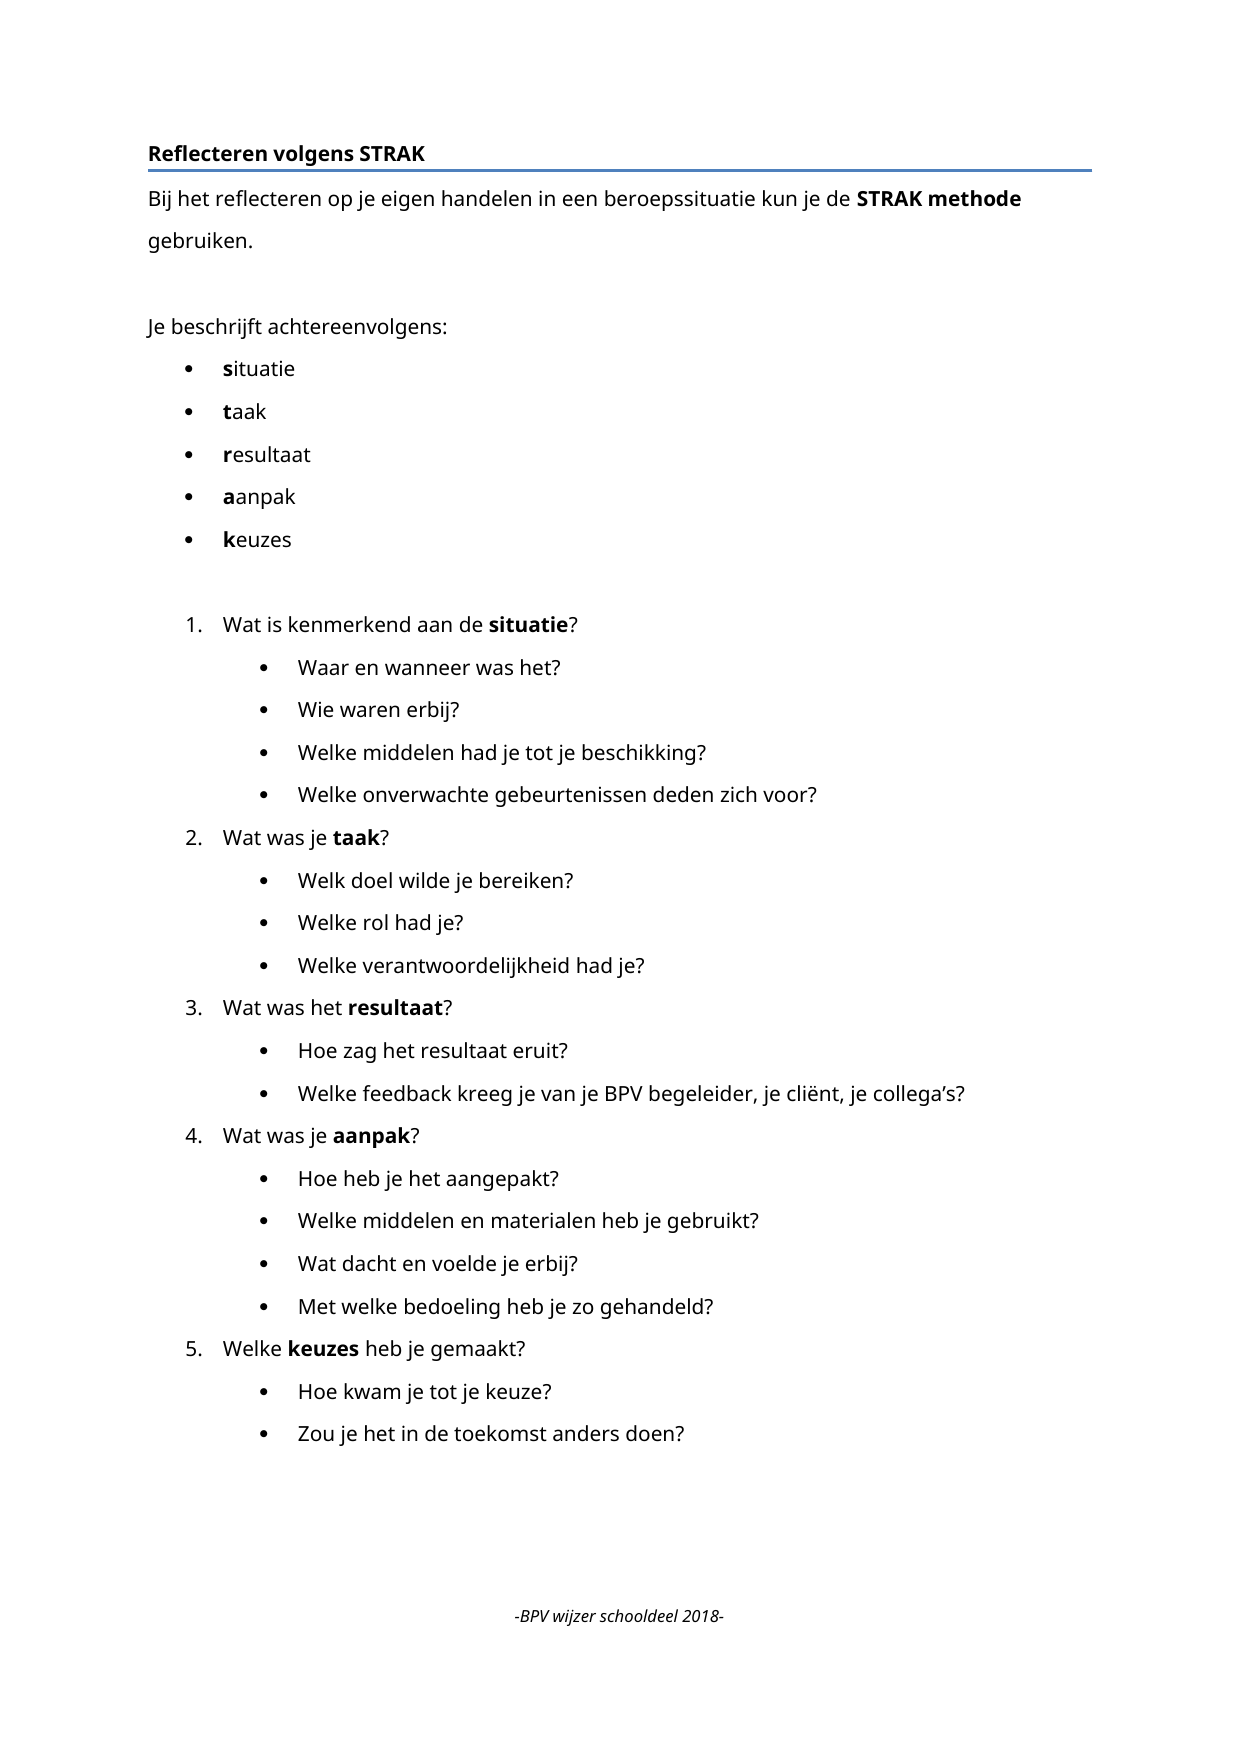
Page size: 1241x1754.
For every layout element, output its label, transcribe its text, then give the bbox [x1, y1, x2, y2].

text Je beschrijft achtereenvolgens: [148, 269, 1092, 340]
list Wie waren erbij? [260, 695, 1092, 724]
list Welke middelen had je tot je beschikking? [260, 738, 1092, 766]
list Hoe kwam je tot je keuze? [260, 1377, 1092, 1405]
list Welke keuzes heb je gemaakt? [185, 1334, 1092, 1363]
list Welke onverwachte gebeurtenissen deden zich voor? [260, 781, 1092, 809]
list resultaat [185, 440, 1092, 468]
list Wat was je aanpak? [185, 1121, 1092, 1150]
list keuzes [185, 525, 1092, 553]
list Welke verantwoordelijkheid had je? [260, 951, 1092, 979]
list Met welke bedoeling heb je zo gehandeld? [260, 1292, 1092, 1320]
list Welke rol had je? [260, 908, 1092, 937]
list Hoe zag het resultaat eruit? [260, 1036, 1092, 1064]
list Wat dacht en voelde je erbij? [260, 1249, 1092, 1278]
list Wat was je taak? [185, 823, 1092, 852]
list Zou je het in de toekomst anders doen? [260, 1419, 1092, 1448]
list taak [185, 397, 1092, 426]
list Welke feedback kreeg je van je BPV begeleider, je cliënt, je collega’s? [260, 1079, 1092, 1107]
list Welke middelen en materialen heb je gebruikt? [260, 1207, 1092, 1235]
list Welk doel wilde je bereiken? [260, 866, 1092, 894]
list Wat was het resultaat? [185, 993, 1092, 1022]
list situatie [185, 354, 1092, 383]
list Waar en wanneer was het? [260, 653, 1092, 681]
list Hoe heb je het aangepakt? [260, 1164, 1092, 1192]
subtitle Reflecteren volgens STRAK [148, 139, 1092, 169]
list Wat is kenmerkend aan de situatie? [185, 610, 1092, 638]
list aanpak [185, 482, 1092, 511]
text Bij het reflecteren op je eigen handelen in een beroepssituatie kun je de STRAK methode gebruiken. [148, 184, 1092, 255]
